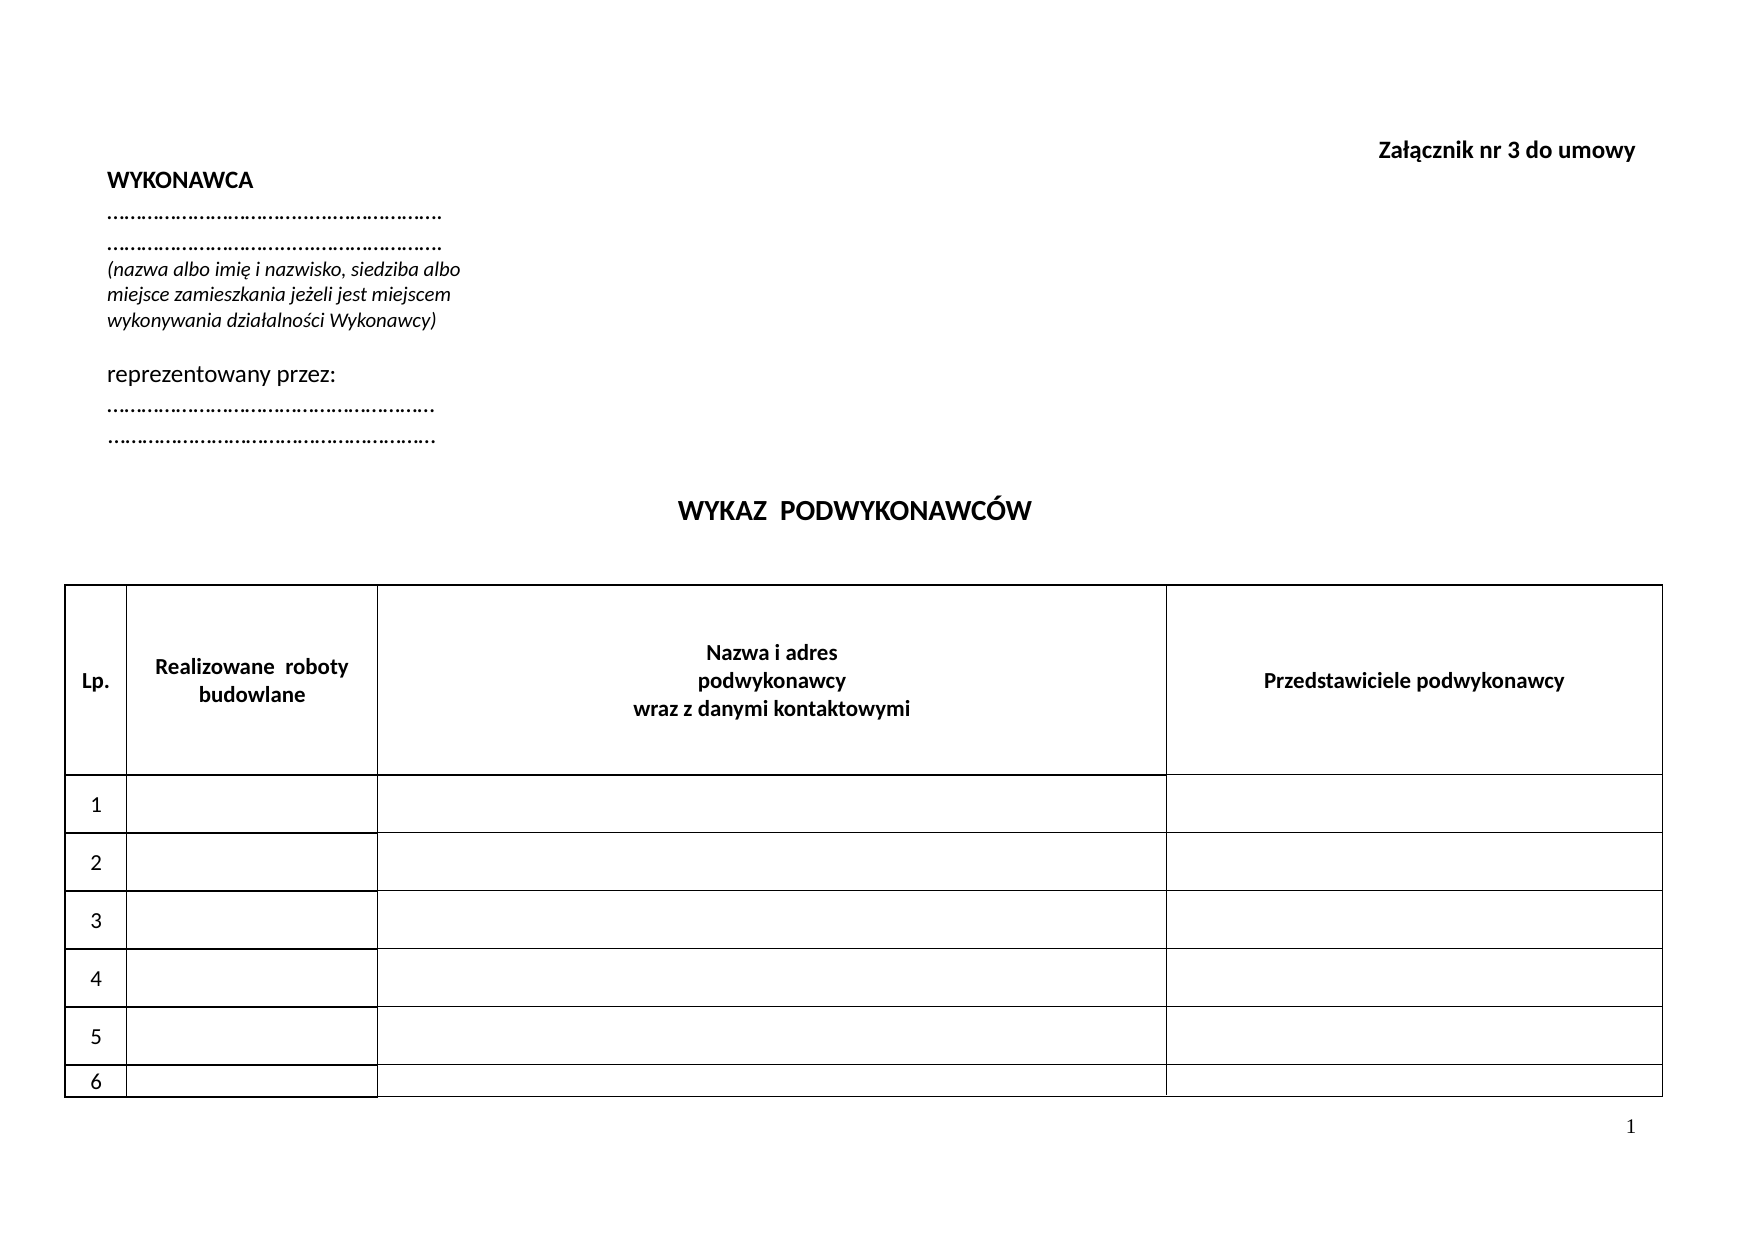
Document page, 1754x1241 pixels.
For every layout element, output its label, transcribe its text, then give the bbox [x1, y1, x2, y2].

table_cell [1167, 949, 1662, 1006]
table_cell [127, 776, 377, 832]
text (nazwa albo imię i nazwisko, siedziba albo [107, 256, 1636, 282]
table_cell [1167, 775, 1662, 832]
text ………………………………………………… [74, 419, 1636, 449]
table_header Lp. [66, 586, 126, 774]
table_cell 3 [66, 892, 126, 948]
text miejsce zamieszkania jeżeli jest miejscem [107, 282, 1636, 307]
table_cell [127, 1008, 377, 1064]
table_cell [127, 834, 377, 890]
table_cell 5 [66, 1008, 126, 1064]
table_cell 4 [66, 950, 126, 1006]
table_header Przedstawiciele podwykonawcy [1167, 586, 1662, 774]
table_cell [378, 949, 1166, 1006]
table_cell [378, 1007, 1166, 1064]
table_header Realizowane roboty budowlane [127, 586, 377, 774]
table_cell [378, 833, 1166, 890]
table_cell [127, 1066, 377, 1096]
text ……………………………..….………………. [107, 195, 1636, 226]
table_cell 2 [66, 834, 126, 890]
text WYKONAWCA [107, 165, 1636, 195]
text ………………………………………………… [107, 388, 1636, 419]
table_cell [1167, 891, 1662, 948]
table_cell [1167, 1007, 1662, 1064]
text reprezentowany przez: [107, 358, 1636, 388]
table_cell 6 [66, 1066, 126, 1096]
table_cell 1 [66, 776, 126, 832]
text Załącznik nr 3 do umowy [74, 134, 1636, 165]
text …………………………..….…………………. [107, 226, 1636, 256]
table_cell [1166, 1065, 1662, 1096]
table_cell [378, 891, 1166, 948]
table_cell [127, 892, 377, 948]
table_cell [378, 776, 1166, 832]
text WYKAZ PODWYKONAWCÓW [74, 492, 1636, 528]
table_header Nazwa i adres podwykonawcy wraz z danymi kontaktowymi [378, 586, 1166, 774]
text wykonywania działalności Wykonawcy) [107, 307, 1636, 332]
table_cell [1167, 833, 1662, 890]
table_cell [378, 1065, 1166, 1096]
table_cell [127, 950, 377, 1006]
